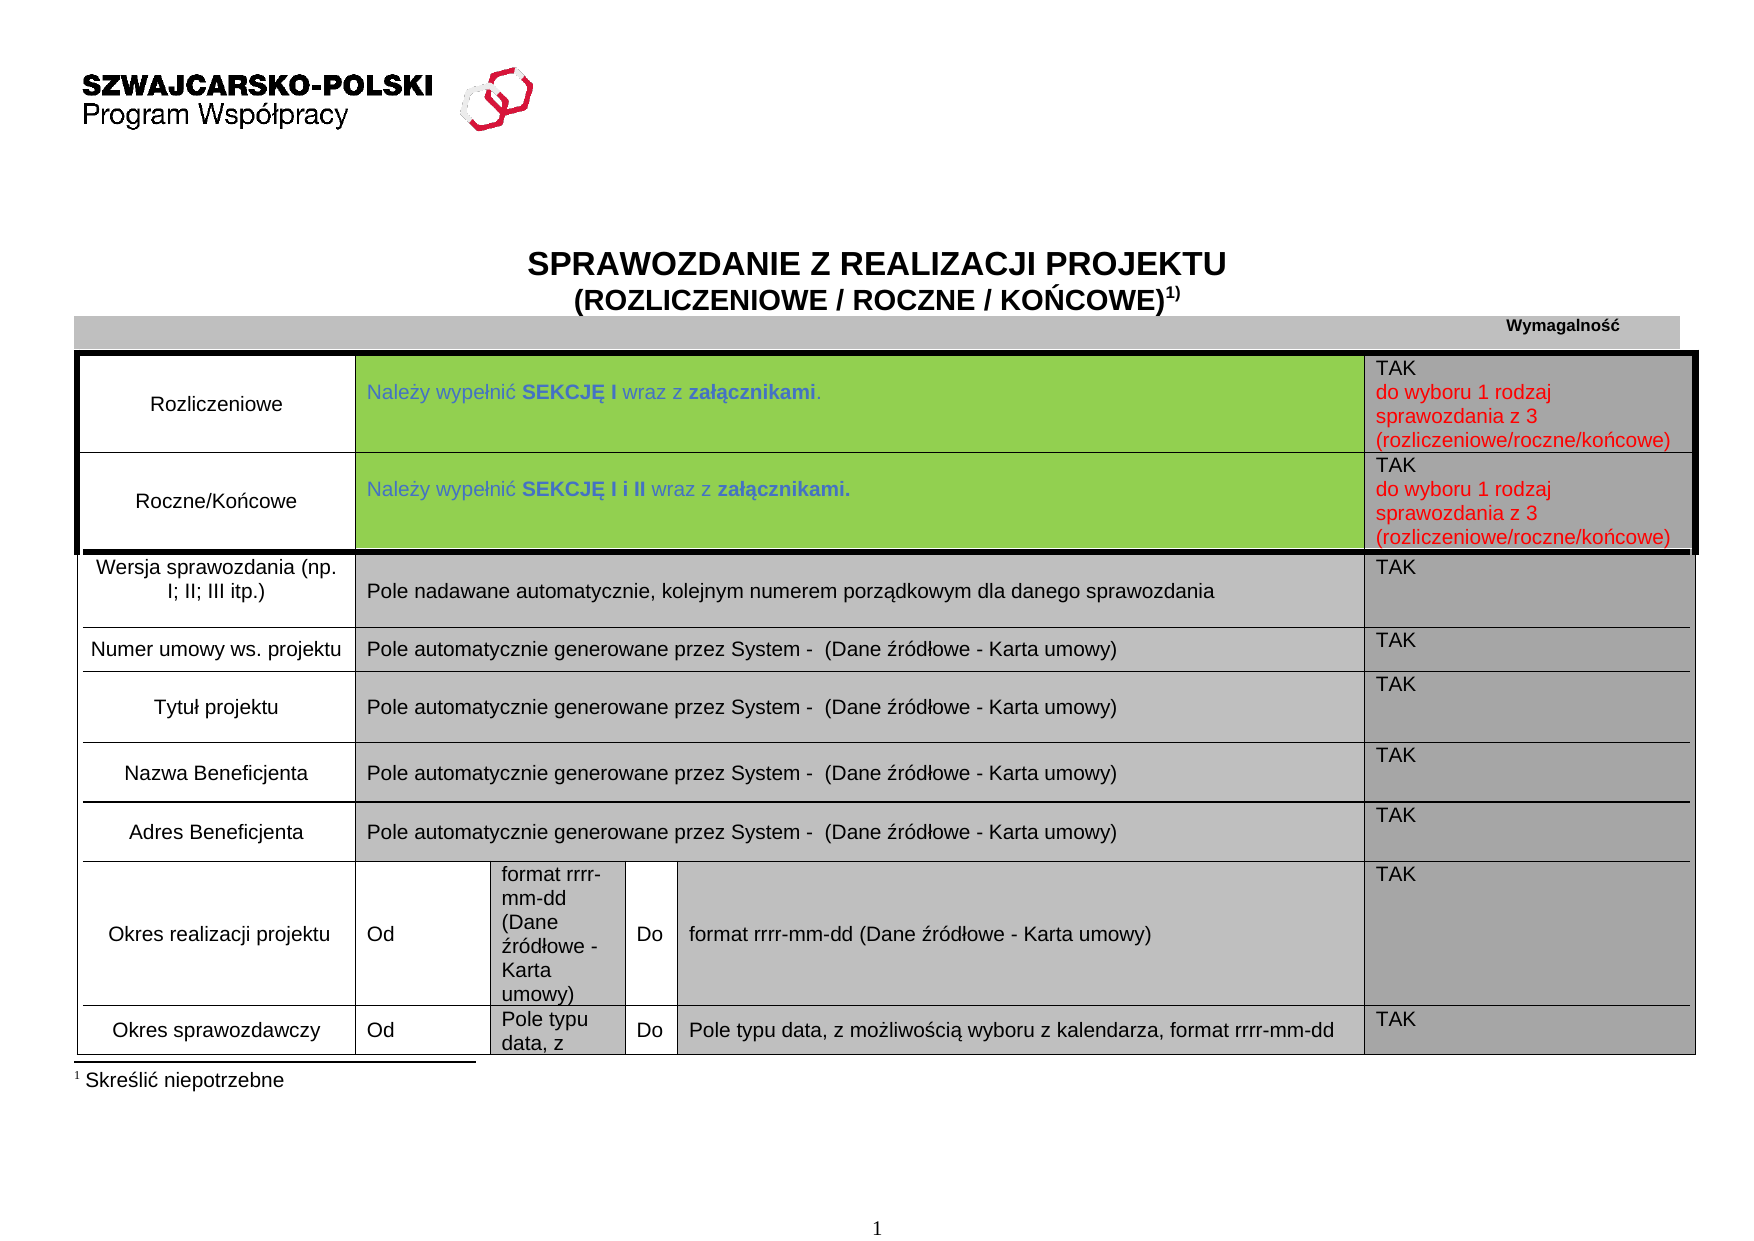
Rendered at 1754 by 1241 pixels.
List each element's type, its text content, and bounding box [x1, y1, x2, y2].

table_cell TAK [1365, 1005, 1695, 1054]
table_header TAK do wyboru 1 rodzaj sprawozdania z 3 (rozliczeniowe/roczne/końcowe) [1365, 356, 1692, 452]
table_cell Pole automatycznie generowane przez System - (Dane źródłowe - Karta umowy) [356, 803, 1364, 861]
table_cell TAK [1365, 549, 1695, 627]
table_cell Adres Beneficjenta [78, 801, 355, 861]
table_cell TAK [1365, 861, 1695, 1005]
table_cell TAK do wyboru 1 rodzaj sprawozdania z 3 (rozliczeniowe/roczne/końcowe) [1365, 453, 1692, 548]
picture [62, 34, 558, 164]
table_cell format rrrr-mm-dd (Dane źródłowe - Karta umowy) [491, 862, 625, 1005]
table_cell Pole automatycznie generowane przez System - (Dane źródłowe - Karta umowy) [356, 672, 1364, 742]
text SPRAWOZDANIE Z REALIZACJI PROJEKTU [74, 244, 1680, 282]
table_cell Nazwa Beneficjenta [78, 742, 355, 801]
table_cell Należy wypełnić SEKCJĘ I i II wraz z załącznikami. [356, 453, 1364, 548]
table_header Rozliczeniowe [80, 356, 355, 452]
table_cell Numer umowy ws. projektu [78, 627, 355, 671]
table_cell Od [356, 1006, 490, 1054]
table_cell Okres realizacji projektu [78, 861, 355, 1005]
table_cell Pole automatycznie generowane przez System - (Dane źródłowe - Karta umowy) [356, 743, 1364, 801]
table_cell format rrrr-mm-dd (Dane źródłowe - Karta umowy) [678, 862, 1364, 1005]
table_cell Tytuł projektu [78, 671, 355, 742]
table_cell Pole nadawane automatycznie, kolejnym numerem porządkowym dla danego sprawozdania [356, 555, 1364, 627]
text Wymagalność [74, 316, 1680, 349]
table_header Należy wypełnić SEKCJĘ I wraz z załącznikami. [356, 356, 1364, 452]
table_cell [491, 1006, 625, 1054]
table_cell Do [626, 862, 677, 1005]
table_cell TAK [1365, 742, 1695, 801]
table_cell Okres sprawozdawczy [78, 1005, 355, 1054]
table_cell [678, 1006, 1364, 1054]
table_cell Od [356, 862, 490, 1005]
table_cell TAK [1365, 671, 1695, 742]
table_cell TAK [1365, 801, 1695, 861]
table_cell Roczne/Końcowe [80, 453, 355, 548]
text (ROZLICZENIOWE / ROCZNE / KOŃCOWE)) [74, 282, 1680, 316]
table_cell Do [626, 1006, 677, 1054]
table_cell Wersja sprawozdania (np. I; II; III itp.) [78, 549, 355, 627]
table_cell TAK [1365, 627, 1695, 671]
table_cell Pole automatycznie generowane przez System - (Dane źródłowe - Karta umowy) [356, 628, 1364, 671]
